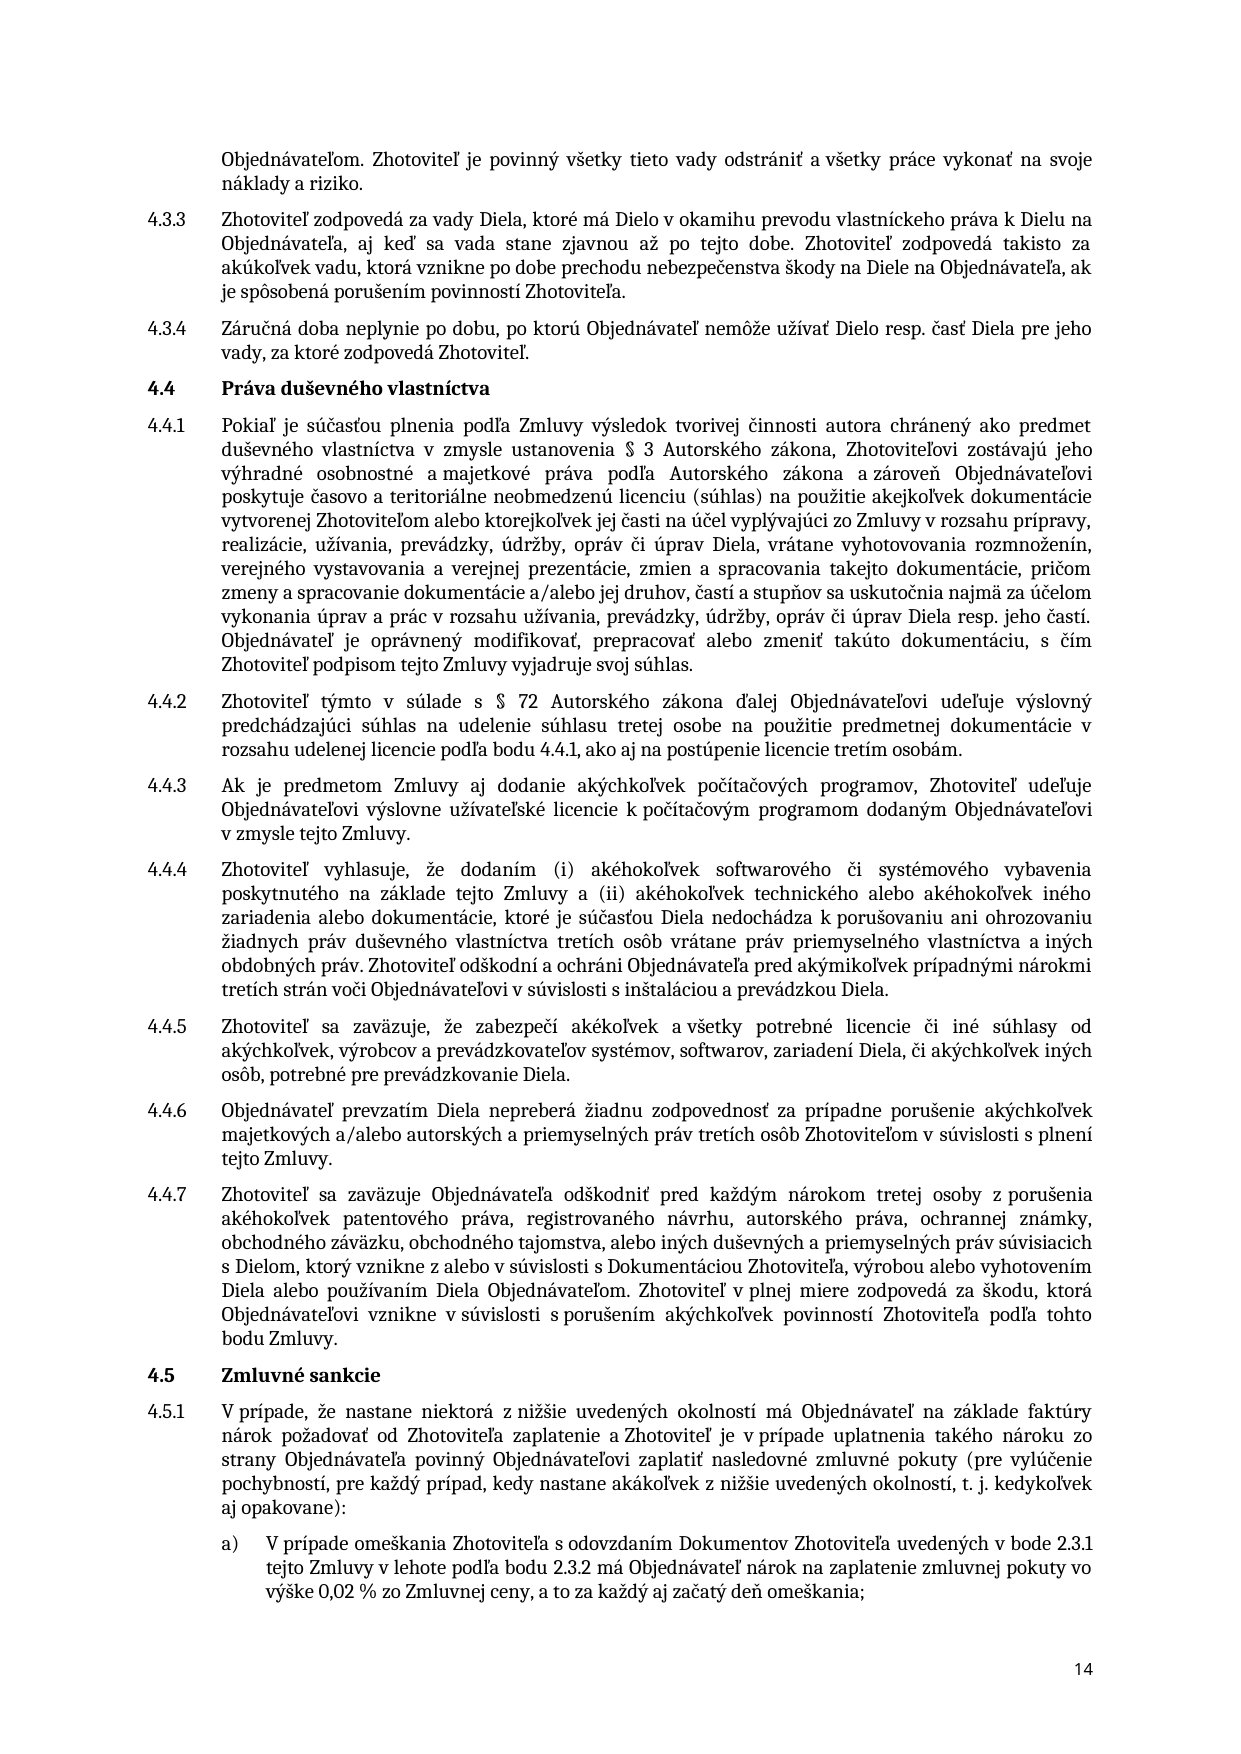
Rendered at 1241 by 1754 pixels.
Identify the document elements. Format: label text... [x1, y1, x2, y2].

list Zhotoviteľ sa zaväzuje, že zabezpečí akékoľvek a všetky potrebné licencie či iné súhlasy od akýchkoľvek, výrobcov a prevádzkovateľov systémov, softwarov, zariadení Diela, či akýchkoľvek iných osôb, potrebné pre prevádzkovanie Diela. [148, 1014, 1093, 1086]
list Zmluvné sankcie [148, 1363, 1093, 1387]
list Záručná doba neplynie po dobu, po ktorú Objednávateľ nemôže užívať Dielo resp. časť Diela pre jeho vady, za ktoré zodpovedá Zhotoviteľ. [148, 316, 1093, 364]
list Zhotoviteľ sa zaväzuje Objednávateľa odškodniť pred každým nárokom tretej osoby z porušenia akéhokoľvek patentového práva, registrovaného návrhu, autorského práva, ochrannej známky, obchodného záväzku, obchodného tajomstva, alebo iných duševných a priemyselných práv súvisiacich s Dielom, ktorý vznikne z alebo v súvislosti s Dokumentáciou Zhotoviteľa, výrobou alebo vyhotovením Diela alebo používaním Diela Objednávateľom. Zhotoviteľ v plnej miere zodpovedá za škodu, ktorá Objednávateľovi vznikne v súvislosti s porušením akýchkoľvek povinností Zhotoviteľa podľa tohto bodu Zmluvy. [148, 1183, 1093, 1351]
list Objednávateľ prevzatím Diela nepreberá žiadnu zodpovednosť za prípadne porušenie akýchkoľvek majetkových a/alebo autorských a priemyselných práv tretích osôb Zhotoviteľom v súvislosti s plnení tejto Zmluvy. [148, 1099, 1093, 1171]
list V prípade omeškania Zhotoviteľa s odovzdaním Dokumentov Zhotoviteľa uvedených v bode 2.3.1 tejto Zmluvy v lehote podľa bodu 2.3.2 má Objednávateľ nárok na zaplatenie zmluvnej pokuty vo výške 0,02 % zo Zmluvnej ceny, a to za každý aj začatý deň omeškania; [221, 1532, 1093, 1604]
list Zhotoviteľ týmto v súlade s § 72 Autorského zákona ďalej Objednávateľovi udeľuje výslovný predchádzajúci súhlas na udelenie súhlasu tretej osobe na použitie predmetnej dokumentácie v rozsahu udelenej licencie podľa bodu 4.4.1, ako aj na postúpenie licencie tretím osobám. [148, 689, 1093, 761]
list V prípade, že nastane niektorá z nižšie uvedených okolností má Objednávateľ na základe faktúry nárok požadovať od Zhotoviteľa zaplatenie a Zhotoviteľ je v prípade uplatnenia takého nároku zo strany Objednávateľa povinný Objednávateľovi zaplatiť nasledovné zmluvné pokuty (pre vylúčenie pochybností, pre každý prípad, kedy nastane akákoľvek z nižšie uvedených okolností, t. j. kedykoľvek aj opakovane): [148, 1400, 1093, 1519]
list Zhotoviteľ zodpovedá za vady Diela, ktoré má Dielo v okamihu prevodu vlastníckeho práva k Dielu na Objednávateľa, aj keď sa vada stane zjavnou až po tejto dobe. Zhotoviteľ zodpovedá takisto za akúkoľvek vadu, ktorá vznikne po dobe prechodu nebezpečenstva škody na Diele na Objednávateľa, ak je spôsobená porušením povinností Zhotoviteľa. [148, 208, 1093, 304]
list Práva duševného vlastníctva [148, 377, 1093, 401]
list Ak je predmetom Zmluvy aj dodanie akýchkoľvek počítačových programov, Zhotoviteľ udeľuje Objednávateľovi výslovne užívateľské licencie k počítačovým programom dodaným Objednávateľovi v zmysle tejto Zmluvy. [148, 774, 1093, 846]
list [148, 148, 1093, 196]
list Zhotoviteľ vyhlasuje, že dodaním (i) akéhokoľvek softwarového či systémového vybavenia poskytnutého na základe tejto Zmluvy a (ii) akéhokoľvek technického alebo akéhokoľvek iného zariadenia alebo dokumentácie, ktoré je súčasťou Diela nedochádza k porušovaniu ani ohrozovaniu žiadnych práv duševného vlastníctva tretích osôb vrátane práv priemyselného vlastníctva a iných obdobných práv. Zhotoviteľ odškodní a ochráni Objednávateľa pred akýmikoľvek prípadnými nárokmi tretích strán voči Objednávateľovi v súvislosti s inštaláciou a prevádzkou Diela. [148, 858, 1093, 1002]
list Pokiaľ je súčasťou plnenia podľa Zmluvy výsledok tvorivej činnosti autora chránený ako predmet duševného vlastníctva v zmysle ustanovenia § 3 Autorského zákona, Zhotoviteľovi zostávajú jeho výhradné osobnostné a majetkové práva podľa Autorského zákona a zároveň Objednávateľovi poskytuje časovo a teritoriálne neobmedzenú licenciu (súhlas) na použitie akejkoľvek dokumentácie vytvorenej Zhotoviteľom alebo ktorejkoľvek jej časti na účel vyplývajúci zo Zmluvy v rozsahu prípravy, realizácie, užívania, prevádzky, údržby, opráv či úprav Diela, vrátane vyhotovovania rozmnoženín, verejného vystavovania a verejnej prezentácie, zmien a spracovania takejto dokumentácie, pričom zmeny a spracovanie dokumentácie a/alebo jej druhov, častí a stupňov sa uskutočnia najmä za účelom vykonania úprav a prác v rozsahu užívania, prevádzky, údržby, opráv či úprav Diela resp. jeho častí. Objednávateľ je oprávnený modifikovať, prepracovať alebo zmeniť takúto dokumentáciu, s čím Zhotoviteľ podpisom tejto Zmluvy vyjadruje svoj súhlas. [148, 413, 1093, 677]
